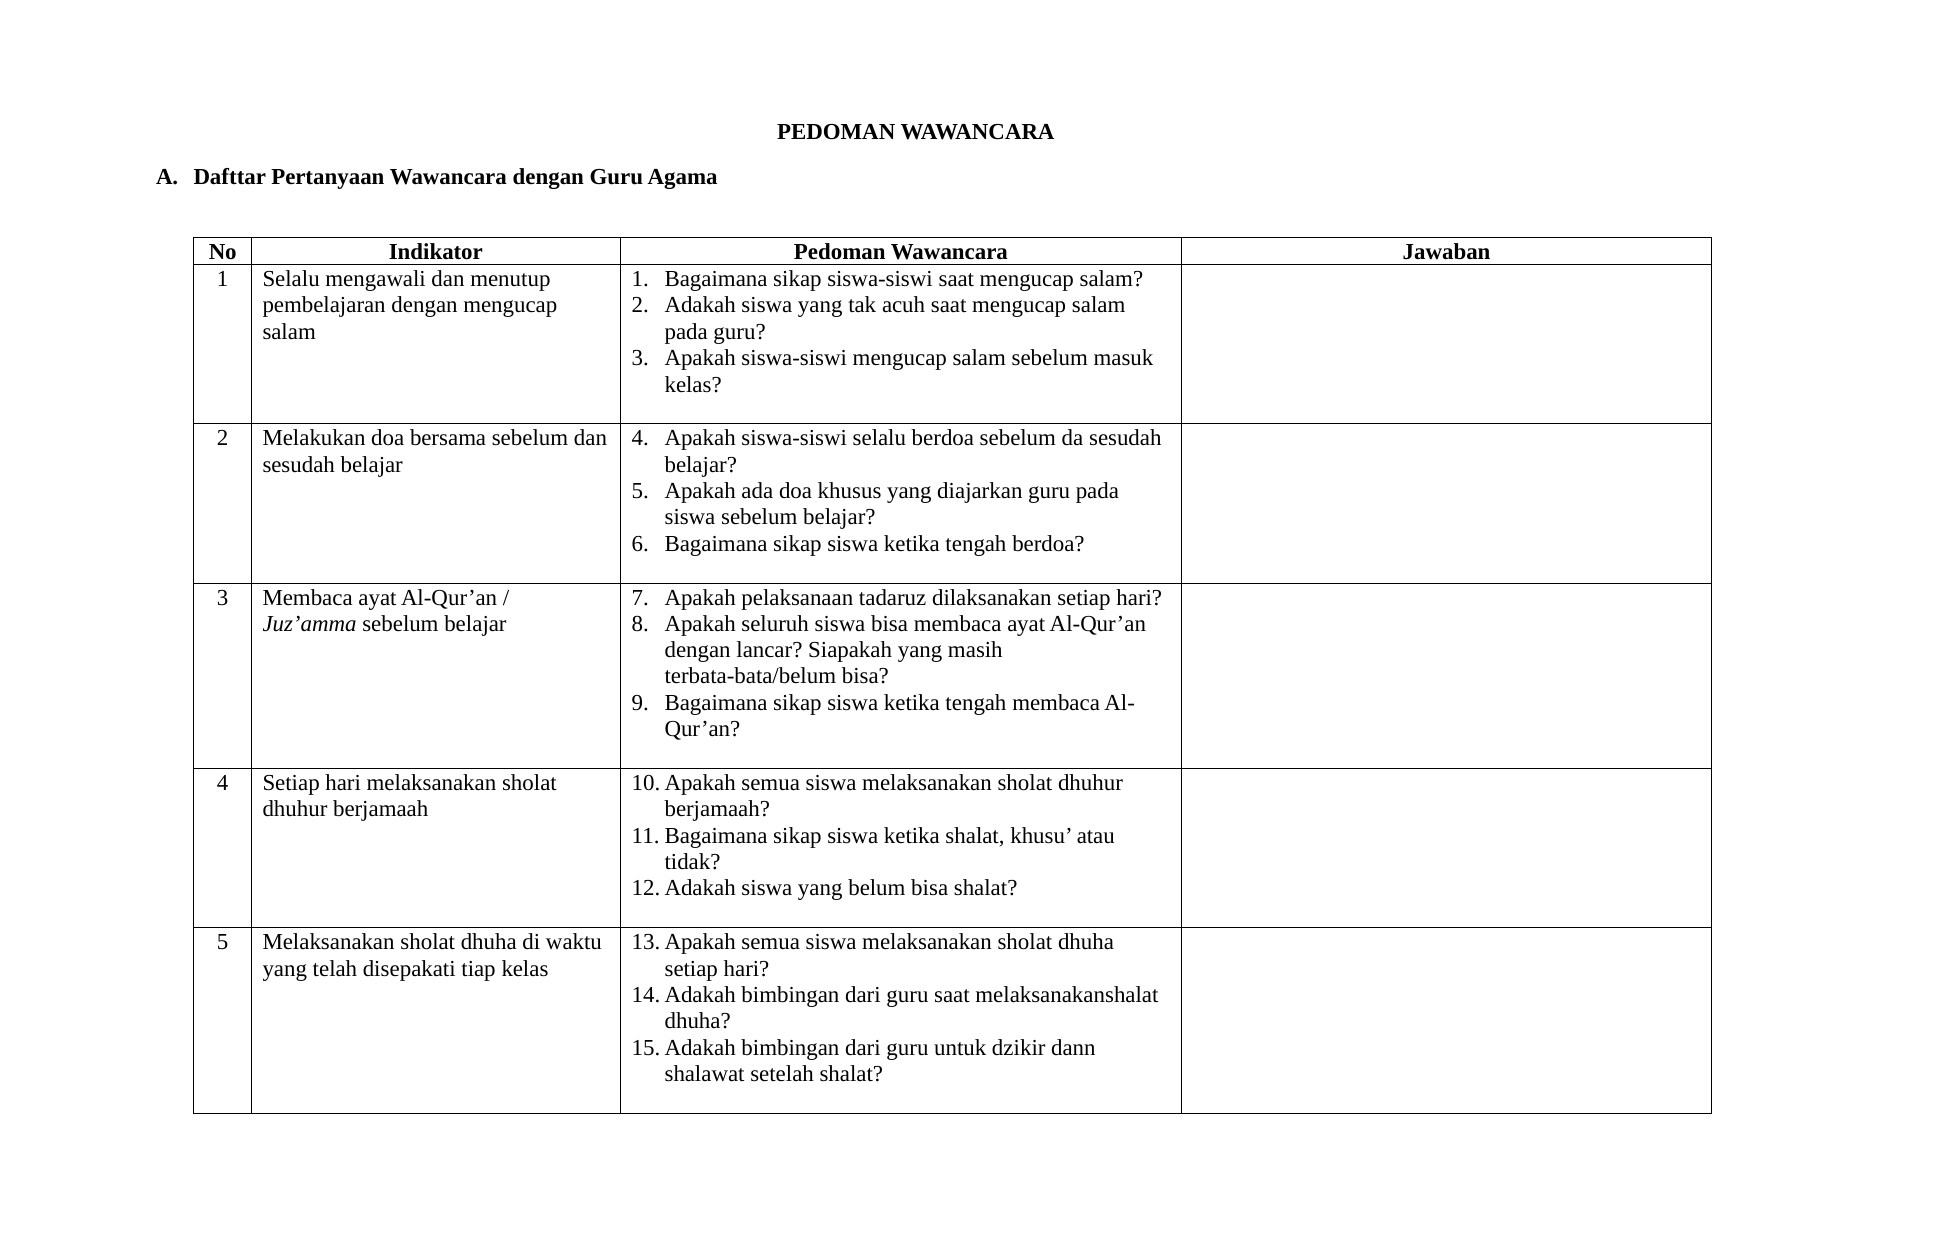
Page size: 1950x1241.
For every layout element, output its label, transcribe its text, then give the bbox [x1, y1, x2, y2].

table_cell [1182, 424, 1711, 582]
table_cell 4 [194, 769, 251, 927]
text PEDOMAN WAWANCARA [118, 118, 1713, 144]
list Dafttar Pertanyaan Wawancara dengan Guru Agama [156, 163, 1713, 189]
table_header No [194, 238, 251, 264]
table_cell Melakukan doa bersama sebelum dan sesudah belajar [252, 424, 620, 582]
table_cell [1182, 584, 1711, 768]
table_cell 5 [194, 928, 251, 1113]
table_cell 3 [194, 584, 251, 768]
table_cell Apakah semua siswa melaksanakan sholat dhuhur berjamaah? Bagaimana sikap siswa ketika shalat, khusu’ atau tidak? Adakah siswa yang belum bisa shalat? [621, 769, 1181, 927]
table_cell Apakah pelaksanaan tadaruz dilaksanakan setiap hari? Apakah seluruh siswa bisa membaca ayat Al-Qur’an dengan lancar? Siapakah yang masih terbata-bata/belum bisa? Bagaimana sikap siswa ketika tengah membaca Al-Qur’an? [621, 584, 1181, 768]
table_cell Apakah semua siswa melaksanakan sholat dhuha setiap hari? Adakah bimbingan dari guru saat melaksanakanshalat dhuha? Adakah bimbingan dari guru untuk dzikir dann shalawat setelah shalat? [621, 928, 1181, 1113]
table_cell 1 [194, 265, 251, 423]
table_cell Setiap hari melaksanakan sholat dhuhur berjamaah [252, 769, 620, 927]
table_cell 2 [194, 424, 251, 582]
table_cell Membaca ayat Al-Qur’an / Juz’amma sebelum belajar [252, 584, 620, 768]
table_cell [1182, 928, 1711, 1113]
table_cell [1182, 265, 1711, 423]
table_cell Bagaimana sikap siswa-siswi saat mengucap salam? Adakah siswa yang tak acuh saat mengucap salam pada guru? Apakah siswa-siswi mengucap salam sebelum masuk kelas? [621, 265, 1181, 423]
table_header Indikator [252, 238, 620, 264]
table_cell Apakah siswa-siswi selalu berdoa sebelum da sesudah belajar? Apakah ada doa khusus yang diajarkan guru pada siswa sebelum belajar? Bagaimana sikap siswa ketika tengah berdoa? [621, 424, 1181, 582]
table_cell [1182, 769, 1711, 927]
table_header Jawaban [1182, 238, 1711, 264]
table_cell Selalu mengawali dan menutup pembelajaran dengan mengucap salam [252, 265, 620, 423]
table_header Pedoman Wawancara [621, 238, 1181, 264]
table_cell Melaksanakan sholat dhuha di waktu yang telah disepakati tiap kelas [252, 928, 620, 1113]
